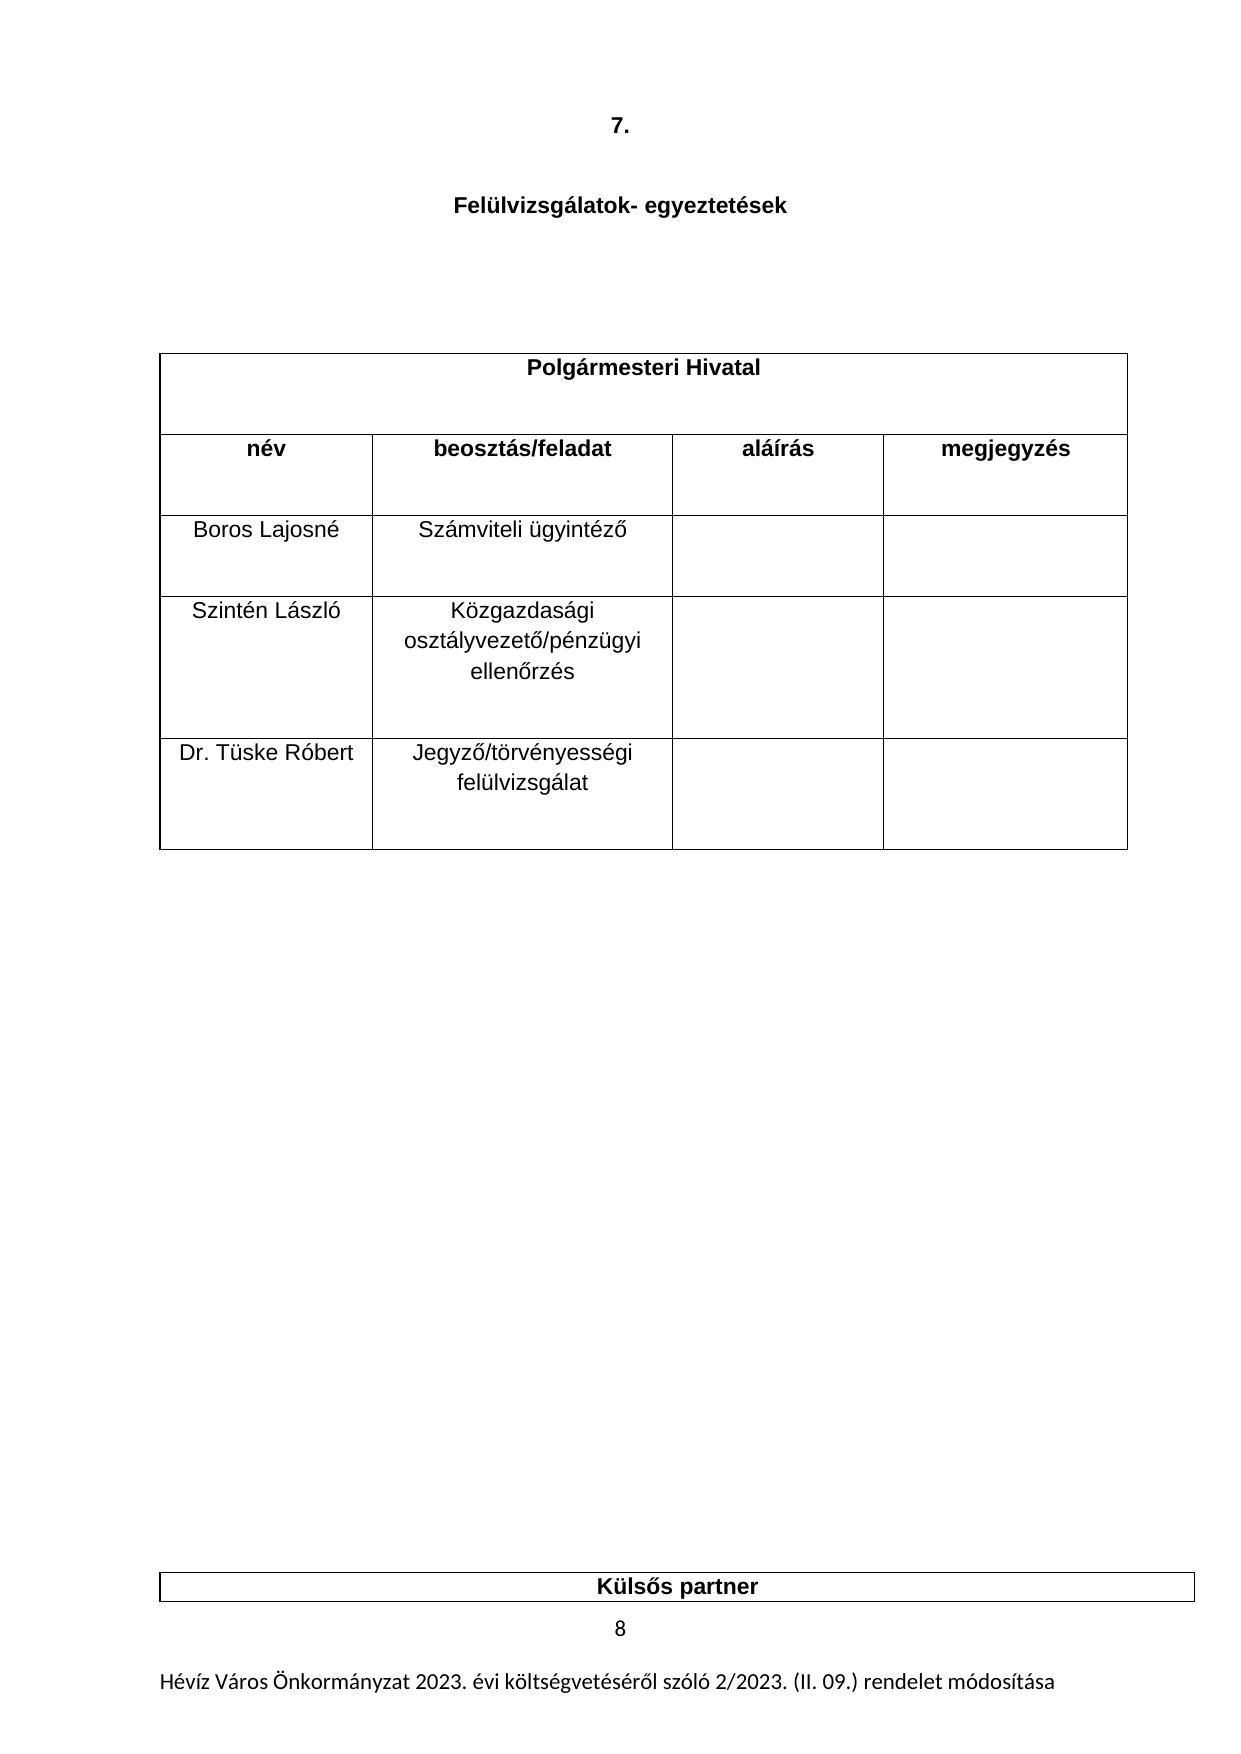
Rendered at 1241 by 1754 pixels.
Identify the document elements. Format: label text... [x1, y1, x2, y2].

table_cell Boros Lajosné [161, 516, 372, 596]
table_cell [884, 516, 1127, 596]
table_cell Számviteli ügyintéző [373, 516, 672, 596]
table_cell Szintén László [161, 597, 372, 738]
table_cell [884, 739, 1127, 849]
table_cell Közgazdasági osztályvezető/pénzügyi ellenőrzés [373, 597, 672, 738]
table_cell aláírás [673, 435, 883, 515]
table_header Külsős partner [161, 1573, 1194, 1601]
table_cell Dr. Tüske Róbert [161, 739, 372, 849]
table_cell név [161, 435, 372, 515]
table_header Polgármesteri Hivatal [161, 354, 1127, 434]
text 7. [159, 112, 1081, 138]
table_cell [673, 597, 883, 738]
table_cell [884, 597, 1127, 738]
table_cell [673, 516, 883, 596]
table_cell beosztás/feladat [373, 435, 672, 515]
table_cell megjegyzés [884, 435, 1127, 515]
text Felülvizsgálatok- egyeztetések [159, 192, 1081, 218]
table_cell Jegyző/törvényességi felülvizsgálat [373, 739, 672, 849]
table_cell [673, 739, 883, 849]
